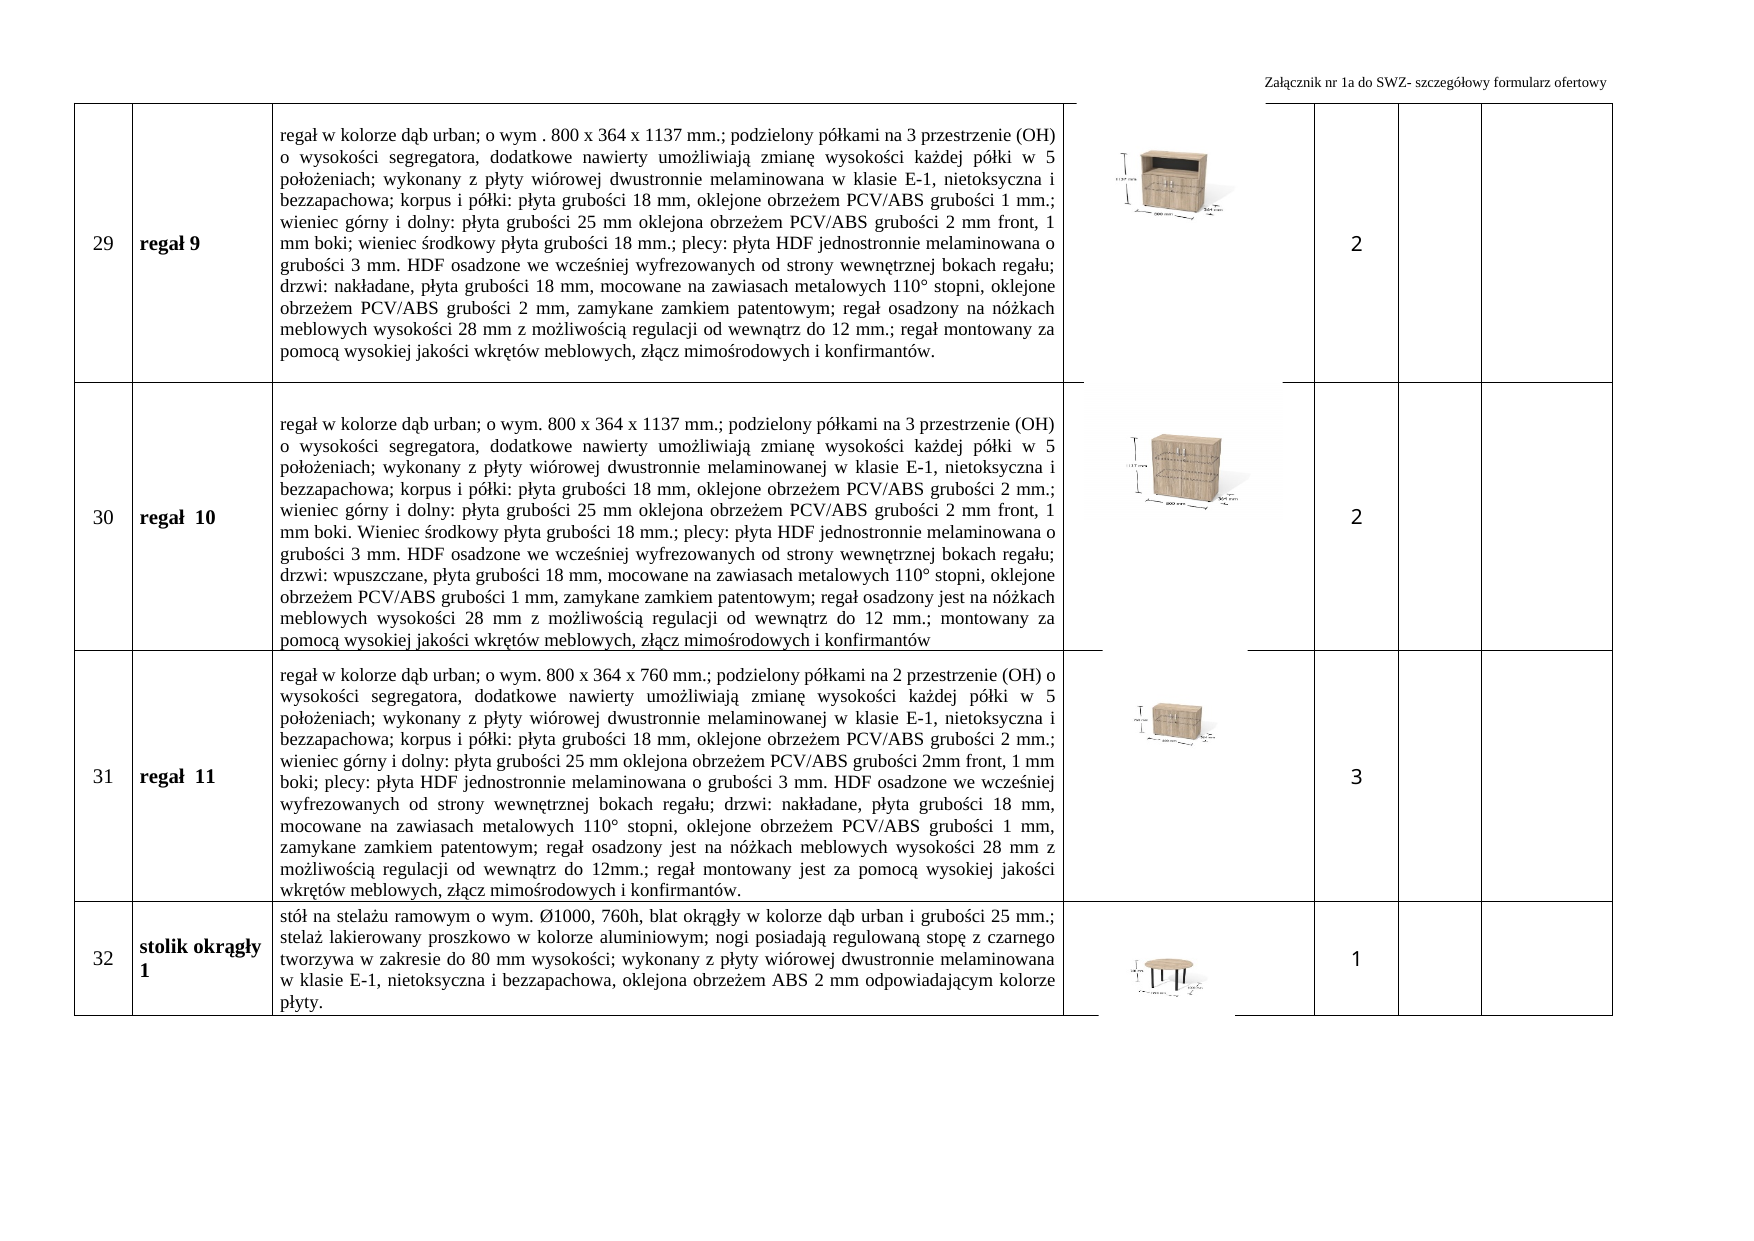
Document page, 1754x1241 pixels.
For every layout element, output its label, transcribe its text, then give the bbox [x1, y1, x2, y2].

table_cell regał 11 [133, 651, 272, 901]
table_cell 32 [75, 902, 132, 1015]
table_cell [1482, 902, 1612, 1015]
table_cell [1064, 651, 1314, 901]
picture [1102, 650, 1248, 753]
table_cell [1064, 104, 1314, 382]
table_cell 3 [1315, 651, 1398, 901]
table_cell 30 [75, 383, 132, 650]
table_cell 31 [75, 651, 132, 901]
table_cell 29 [75, 104, 132, 382]
picture [1098, 924, 1235, 1016]
picture [1076, 102, 1266, 229]
table_cell 2 [1315, 383, 1398, 650]
table_cell stolik okrągły 1 [133, 902, 272, 1015]
table_cell 2 [1315, 104, 1398, 382]
picture [1084, 382, 1283, 520]
table_cell [1399, 902, 1481, 1015]
table_cell [1064, 383, 1314, 650]
table_cell regał 10 [133, 383, 272, 650]
table_cell [1399, 383, 1481, 650]
table_cell [1064, 902, 1314, 1015]
table_cell [1482, 104, 1612, 382]
table_cell regał w kolorze dąb urban; o wym. 800 x 364 x 1137 mm.; podzielony półkami na 3 przestrzenie (OH) o wysokości segregatora, dodatkowe nawierty umożliwiają zmianę wysokości każdej półki w 5 położeniach; wykonany z płyty wiórowej dwustronnie melaminowanej w klasie E-1, nietoksyczna i bezzapachowa; korpus i półki: płyta grubości 18 mm, oklejone obrzeżem PCV/ABS grubości 2 mm.; wieniec górny i dolny: płyta grubości 25 mm oklejona obrzeżem PCV/ABS grubości 2 mm front, 1 mm boki. Wieniec środkowy płyta grubości 18 mm.; plecy: płyta HDF jednostronnie melaminowana o grubości 3 mm. HDF osadzone we wcześniej wyfrezowanych od strony wewnętrznej bokach regału; drzwi: wpuszczane, płyta grubości 18 mm, mocowane na zawiasach metalowych 110° stopni, oklejone obrzeżem PCV/ABS grubości 1 mm, zamykane zamkiem patentowym; regał osadzony jest na nóżkach meblowych wysokości 28 mm z możliwością regulacji od wewnątrz do 12 mm.; montowany za pomocą wysokiej jakości wkrętów meblowych, złącz mimośrodowych i konfirmantów [273, 383, 1063, 650]
table_cell regał w kolorze dąb urban; o wym. 800 x 364 x 760 mm.; podzielony półkami na 2 przestrzenie (OH) o wysokości segregatora, dodatkowe nawierty umożliwiają zmianę wysokości każdej półki w 5 położeniach; wykonany z płyty wiórowej dwustronnie melaminowanej w klasie E-1, nietoksyczna i bezzapachowa; korpus i półki: płyta grubości 18 mm, oklejone obrzeżem PCV/ABS grubości 2 mm.; wieniec górny i dolny: płyta grubości 25 mm oklejona obrzeżem PCV/ABS grubości 2mm front, 1 mm boki; plecy: płyta HDF jednostronnie melaminowana o grubości 3 mm. HDF osadzone we wcześniej wyfrezowanych od strony wewnętrznej bokach regału; drzwi: nakładane, płyta grubości 18 mm, mocowane na zawiasach metalowych 110° stopni, oklejone obrzeżem PCV/ABS grubości 1 mm, zamykane zamkiem patentowym; regał osadzony jest na nóżkach meblowych wysokości 28 mm z możliwością regulacji od wewnątrz do 12mm.; regał montowany jest za pomocą wysokiej jakości wkrętów meblowych, złącz mimośrodowych i konfirmantów. [273, 651, 1063, 901]
table_cell regał w kolorze dąb urban; o wym . 800 x 364 x 1137 mm.; podzielony półkami na 3 przestrzenie (OH) o wysokości segregatora, dodatkowe nawierty umożliwiają zmianę wysokości każdej półki w 5 położeniach; wykonany z płyty wiórowej dwustronnie melaminowana w klasie E-1, nietoksyczna i bezzapachowa; korpus i półki: płyta grubości 18 mm, oklejone obrzeżem PCV/ABS grubości 1 mm.; wieniec górny i dolny: płyta grubości 25 mm oklejona obrzeżem PCV/ABS grubości 2 mm front, 1 mm boki; wieniec środkowy płyta grubości 18 mm.; plecy: płyta HDF jednostronnie melaminowana o grubości 3 mm. HDF osadzone we wcześniej wyfrezowanych od strony wewnętrznej bokach regału; drzwi: nakładane, płyta grubości 18 mm, mocowane na zawiasach metalowych 110° stopni, oklejone obrzeżem PCV/ABS grubości 2 mm, zamykane zamkiem patentowym; regał osadzony na nóżkach meblowych wysokości 28 mm z możliwością regulacji od wewnątrz do 12 mm.; regał montowany za pomocą wysokiej jakości wkrętów meblowych, złącz mimośrodowych i konfirmantów. [273, 104, 1063, 382]
table_cell stół na stelażu ramowym o wym. Ø1000, 760h, blat okrągły w kolorze dąb urban i grubości 25 mm.; stelaż lakierowany proszkowo w kolorze aluminiowym; nogi posiadają regulowaną stopę z czarnego tworzywa w zakresie do 80 mm wysokości; wykonany z płyty wiórowej dwustronnie melaminowana w klasie E-1, nietoksyczna i bezzapachowa, oklejona obrzeżem ABS 2 mm odpowiadającym kolorze płyty. [273, 902, 1063, 1015]
table_cell [1482, 651, 1612, 901]
table_cell regał 9 [133, 104, 272, 382]
table_cell 1 [1315, 902, 1398, 1015]
table_cell [1399, 651, 1481, 901]
table_cell [1399, 104, 1481, 382]
table_cell [1482, 383, 1612, 650]
